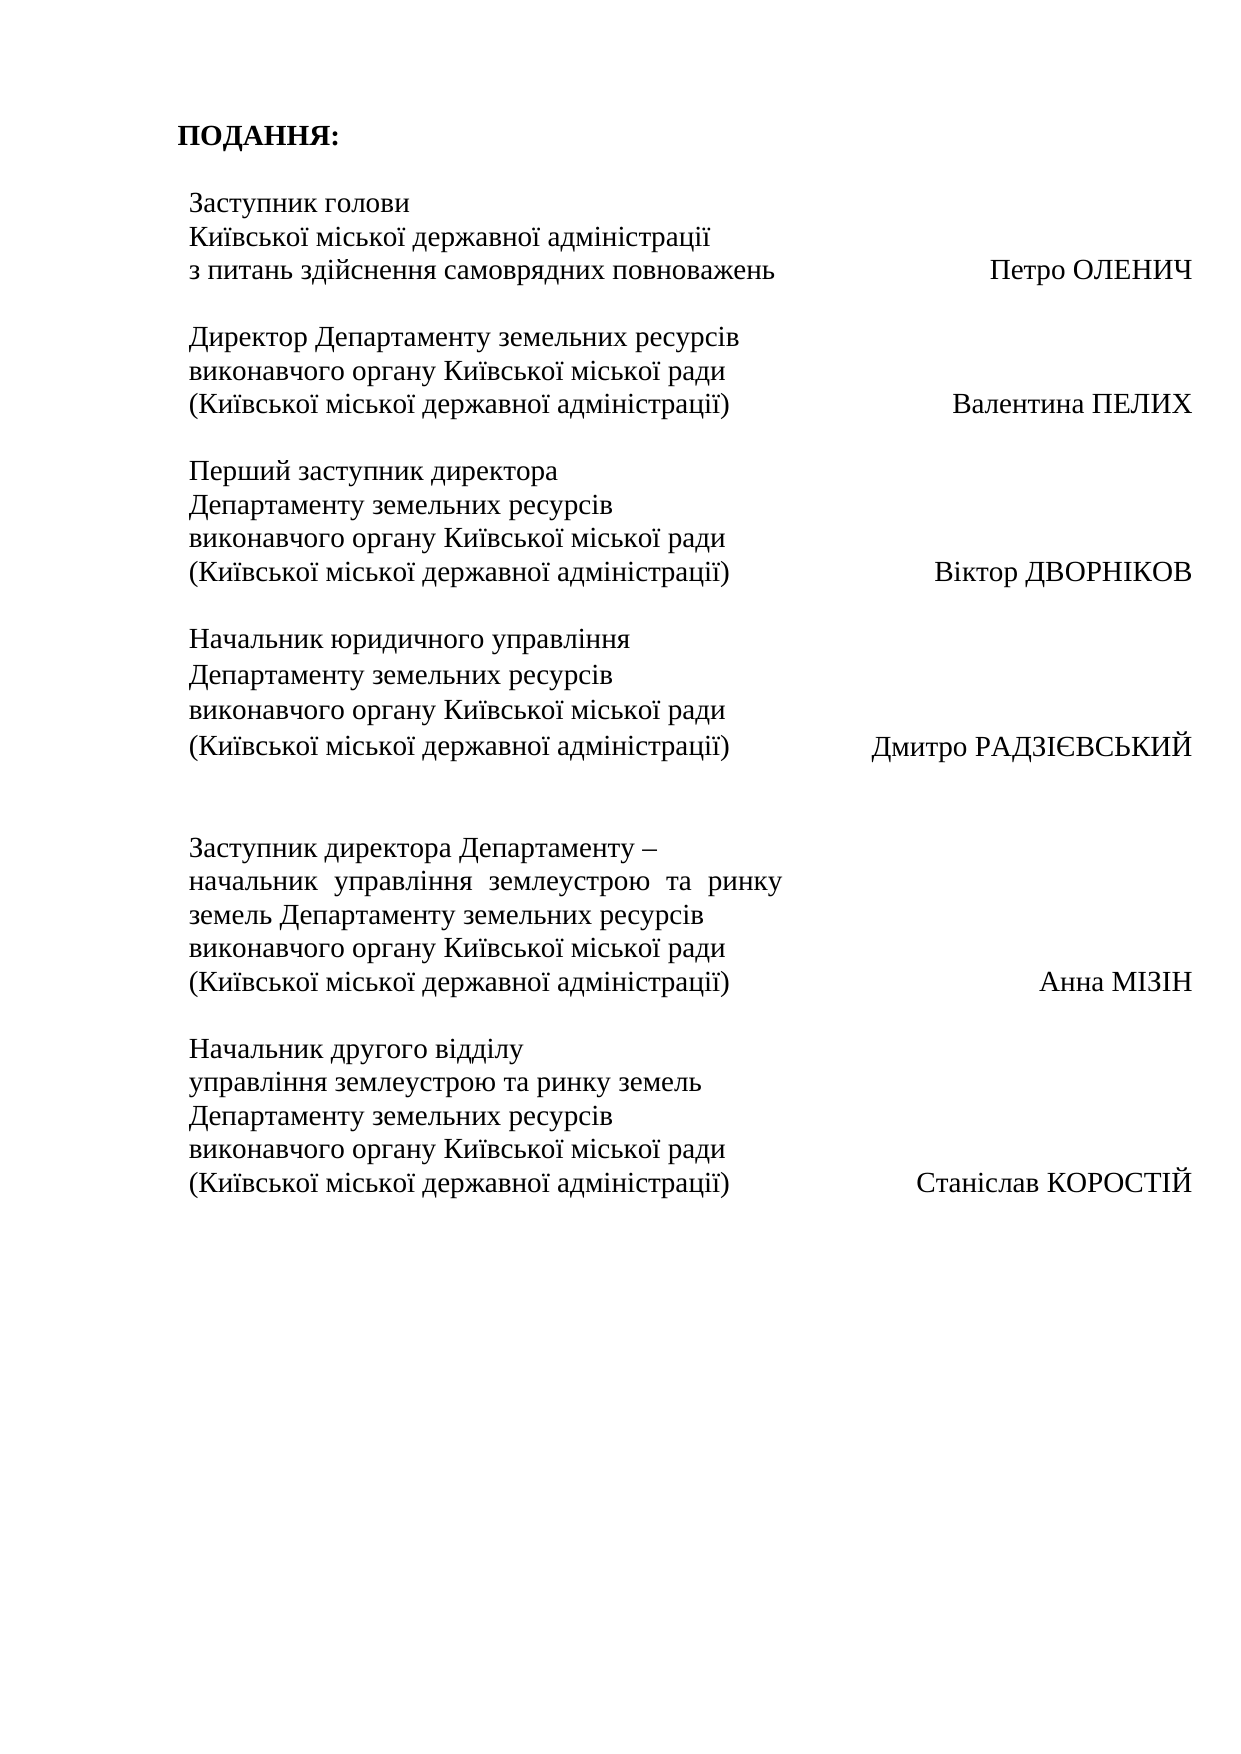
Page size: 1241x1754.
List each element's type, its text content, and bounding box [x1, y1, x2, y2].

table_cell Станіслав КОРОСТІЙ [794, 998, 1204, 1199]
table_header Заступник голови Київської міської державної адміністрації з питань здійснення самоврядних повноважень [177, 185, 794, 286]
table_cell Анна МІЗІН [794, 796, 1204, 997]
table_header Петро ОЛЕНИЧ [794, 185, 1204, 286]
table_cell Дмитро РАДЗІЄВСЬКИЙ [794, 588, 1204, 796]
table_cell Заступник директора Департаменту – начальник управління землеустрою та ринку земель Департаменту земельних ресурсів виконавчого органу Київської міської ради (Київської міської державної адміністрації) [177, 796, 794, 997]
table_cell Віктор ДВОРНІКОВ [794, 420, 1204, 588]
text ПОДАННЯ: [177, 118, 1181, 152]
table_cell Валентина ПЕЛИХ [794, 286, 1204, 420]
table_cell Директор Департаменту земельних ресурсів виконавчого органу Київської міської ради (Київської міської державної адміністрації) [177, 286, 794, 420]
table_cell Начальник юридичного управління Департаменту земельних ресурсів виконавчого органу Київської міської ради (Київської міської державної адміністрації) [177, 588, 794, 796]
table_cell Перший заступник директора Департаменту земельних ресурсів виконавчого органу Київської міської ради (Київської міської державної адміністрації) [177, 420, 794, 588]
table_cell Начальник другого відділу управління землеустрою та ринку земель Департаменту земельних ресурсів виконавчого органу Київської міської ради (Київської міської державної адміністрації) [177, 998, 794, 1199]
